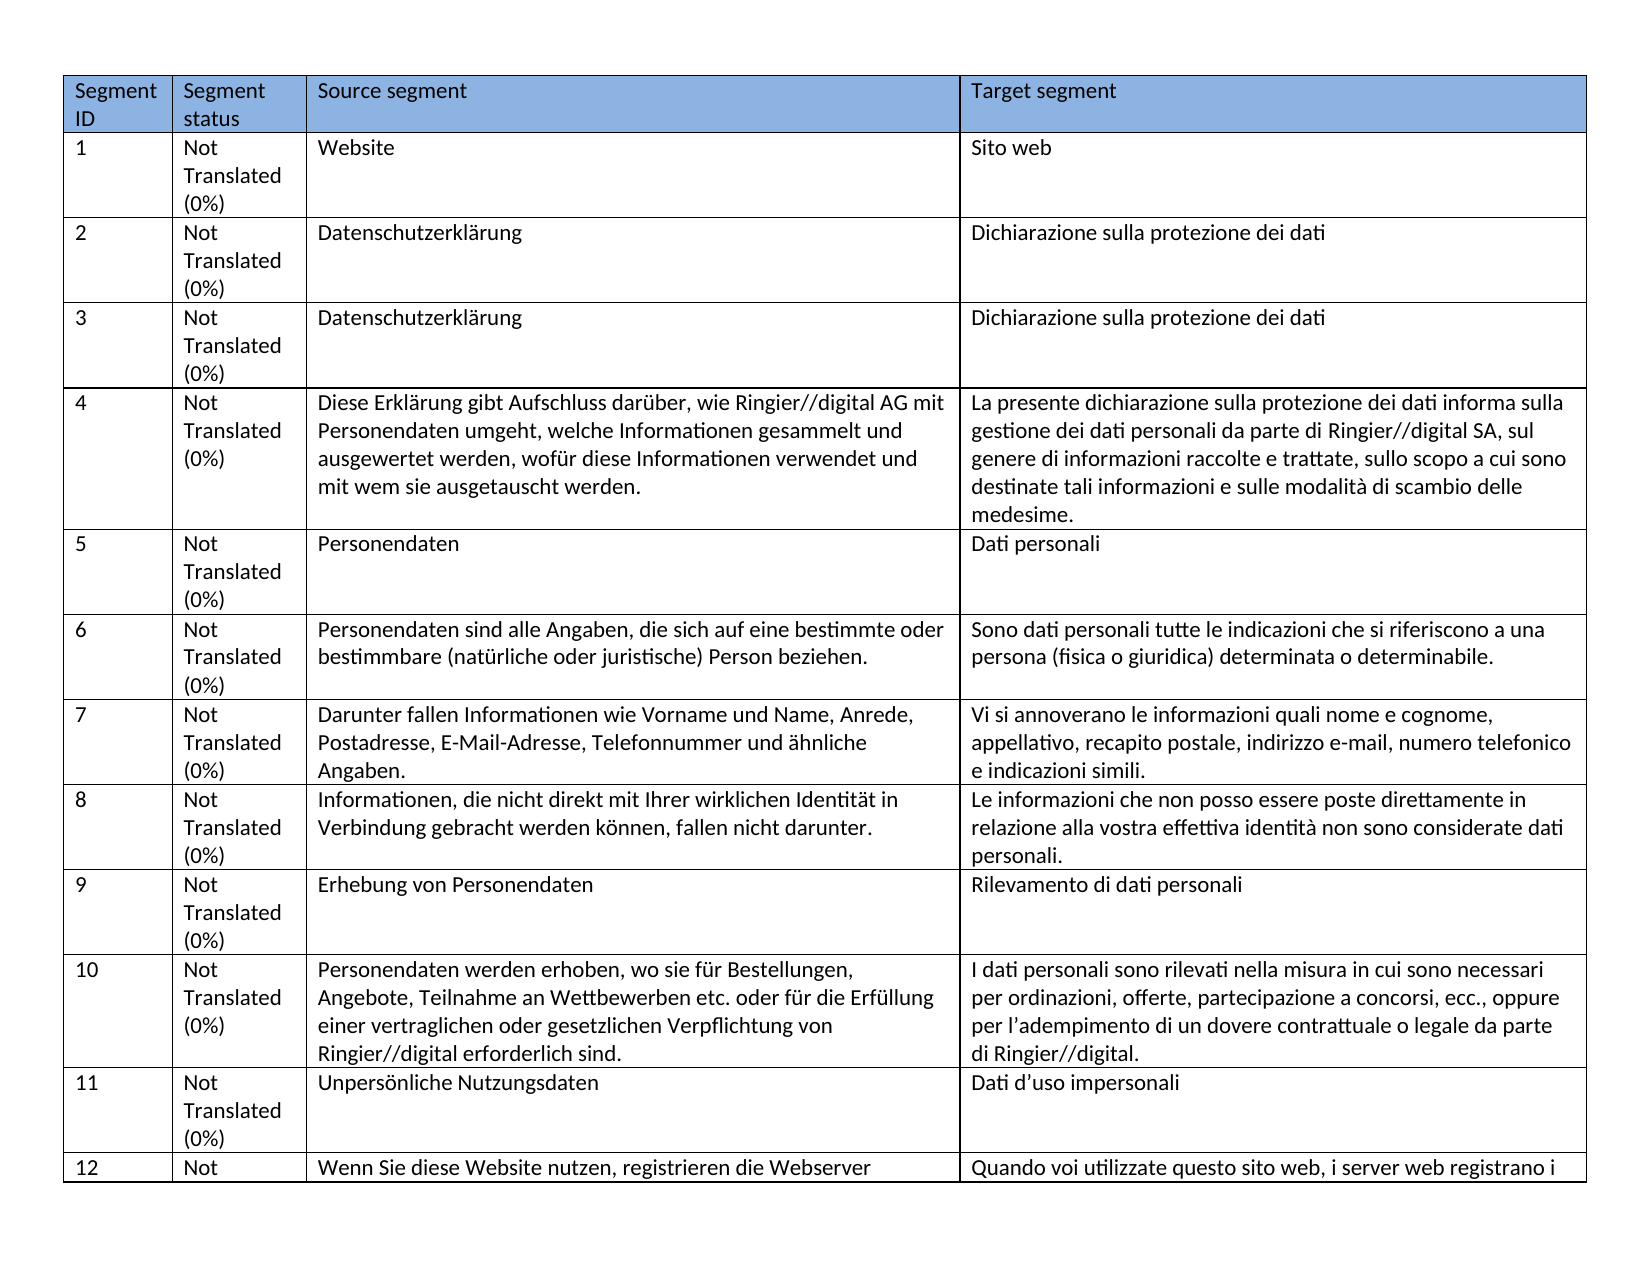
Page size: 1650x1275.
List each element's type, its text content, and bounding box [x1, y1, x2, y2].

table_header Target segment [961, 76, 1586, 132]
table_cell Sito web [961, 133, 1586, 217]
table_header Segment status [173, 76, 306, 132]
table_cell Sono dati personali tutte le indicazioni che si riferiscono a una persona (fisica o giuridica) determinata o determinabile. [961, 615, 1586, 699]
table_cell Darunter fallen Informationen wie Vorname und Name, Anrede, Postadresse, E-Mail-Adresse, Telefonnummer und ähnliche Angaben. [307, 700, 959, 784]
table_cell 4b56c3293-806f-4f64-b1a6-a5eda4a8b3b2 [64, 389, 172, 528]
table_cell Personendaten [307, 530, 959, 614]
table_cell 10022fe0ee-c598-4972-984a-e5f8a92f385b [64, 955, 172, 1067]
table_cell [307, 1153, 959, 1181]
table_cell Vi si annoverano le informazioni quali nome e cognome, appellativo, recapito postale, indirizzo e-mail, numero telefonico e indicazioni simili. [961, 700, 1586, 784]
table_cell 7f2180dfb-f963-445a-94c4-a069bd736bc6 [64, 700, 172, 784]
table_cell Rilevamento di dati personali [961, 870, 1586, 954]
table_cell Not Translated (0%) [173, 700, 306, 784]
table_cell Not Translated (0%) [173, 870, 306, 954]
table_cell 8723e30c0-99f8-4a01-b5e9-67d8b8859b20 [64, 785, 172, 869]
table_cell Not Translated (0%) [173, 133, 306, 217]
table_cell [64, 1153, 172, 1181]
table_cell Not Translated (0%) [173, 1068, 306, 1152]
table_cell Personendaten sind alle Angaben, die sich auf eine bestimmte oder bestimmbare (natürliche oder juristische) Person beziehen. [307, 615, 959, 699]
table_cell 6f2180dfb-f963-445a-94c4-a069bd736bc6 [64, 615, 172, 699]
table_cell Not Translated (0%) [173, 218, 306, 302]
table_cell Erhebung von Personendaten [307, 870, 959, 954]
table_cell 116706e727-4d50-4e51-8e76-7d3eb40c67bd [64, 1068, 172, 1152]
table_cell Not Translated (0%) [173, 530, 306, 614]
table_cell I dati personali sono rilevati nella misura in cui sono necessari per ordinazioni, offerte, partecipazione a concorsi, ecc., oppure per l’adempimento di un dovere contrattuale o legale da parte di Ringier//digital. [961, 955, 1586, 1067]
table_cell Datenschutzerklärung [307, 303, 959, 387]
table_header Source segment [307, 76, 959, 132]
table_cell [961, 1153, 1586, 1181]
table_cell Personendaten werden erhoben, wo sie für Bestellungen, Angebote, Teilnahme an Wettbewerben etc. oder für die Erfüllung einer vertraglichen oder gesetzlichen Verpflichtung von Ringier//digital erforderlich sind. [307, 955, 959, 1067]
table_cell 50af2d8be-5749-4905-81c0-3940651a3bbb [64, 530, 172, 614]
table_cell Not Translated (0%) [173, 389, 306, 528]
table_header Segment ID [64, 76, 172, 132]
table_cell 3d6bdd68a-61fe-469e-a1e2-54b1cd279ce1 [64, 303, 172, 387]
table_cell Not Translated (0%) [173, 615, 306, 699]
table_cell 1869232ac-245e-4801-8636-e13378d7fe25 [64, 133, 172, 217]
table_cell 9d56314c6-cecd-42d7-8988-cd48a71680f2 [64, 870, 172, 954]
table_cell Website [307, 133, 959, 217]
table_cell Not Translated (0%) [173, 303, 306, 387]
table_cell La presente dichiarazione sulla protezione dei dati informa sulla gestione dei dati personali da parte di Ringier//digital SA, sul genere di informazioni raccolte e trattate, sullo scopo a cui sono destinate tali informazioni e sulle modalità di scambio delle medesime. [961, 389, 1586, 528]
table_cell Unpersönliche Nutzungsdaten [307, 1068, 959, 1152]
table_cell Diese Erklärung gibt Aufschluss darüber, wie Ringier//digital AG mit Personendaten umgeht, welche Informationen gesammelt und ausgewertet werden, wofür diese Informationen verwendet und mit wem sie ausgetauscht werden. [307, 389, 959, 528]
table_cell Dati personali [961, 530, 1586, 614]
table_cell Datenschutzerklärung [307, 218, 959, 302]
table_cell Dichiarazione sulla protezione dei dati [961, 218, 1586, 302]
table_cell Dichiarazione sulla protezione dei dati [961, 303, 1586, 387]
table_cell Not Translated (0%) [173, 785, 306, 869]
table_cell Not Translated (0%) [173, 1153, 306, 1181]
table_cell Informationen, die nicht direkt mit Ihrer wirklichen Identität in Verbindung gebracht werden können, fallen nicht darunter. [307, 785, 959, 869]
table_cell Dati d’uso impersonali [961, 1068, 1586, 1152]
table_cell 249df9f16-7588-4b25-8abe-1beedfa9a27c [64, 218, 172, 302]
table_cell Le informazioni che non posso essere poste direttamente in relazione alla vostra effettiva identità non sono considerate dati personali. [961, 785, 1586, 869]
table_cell Not Translated (0%) [173, 955, 306, 1067]
